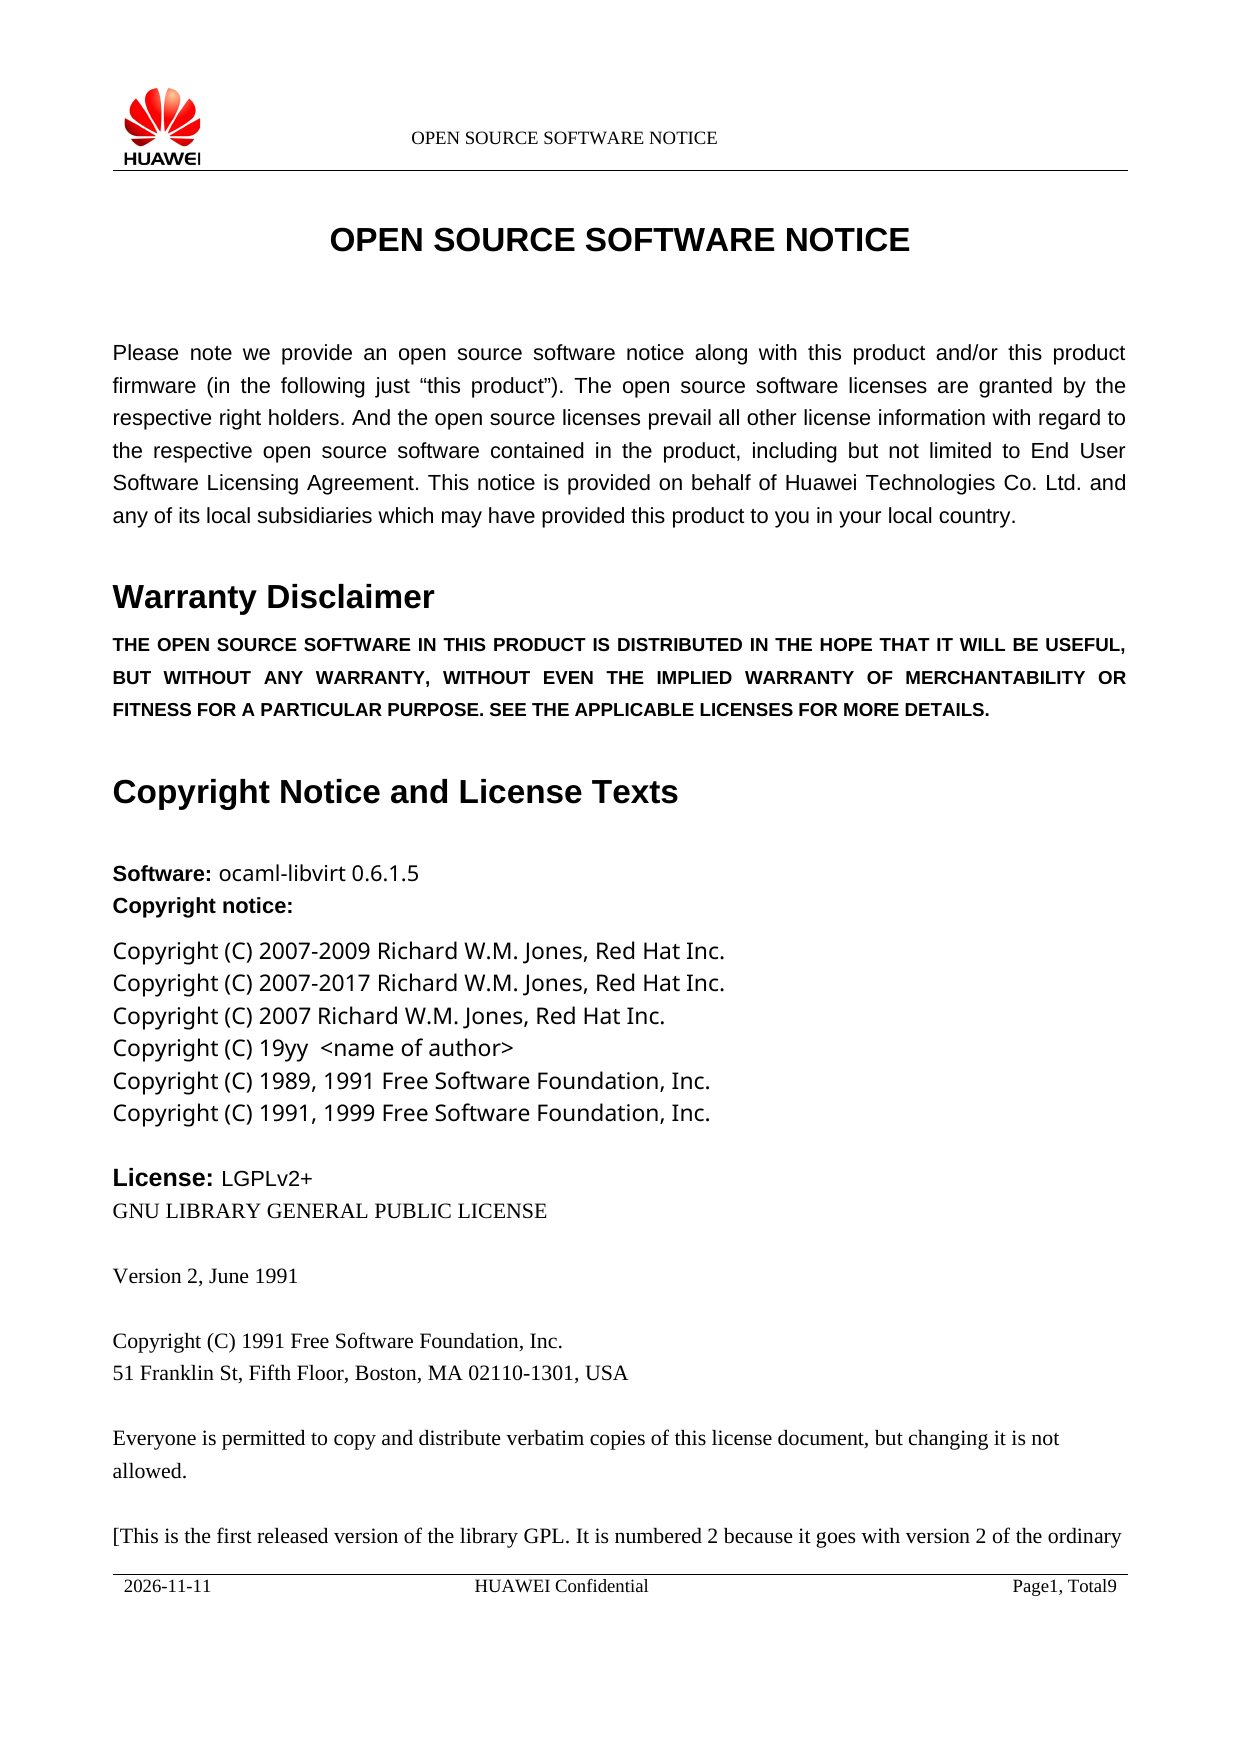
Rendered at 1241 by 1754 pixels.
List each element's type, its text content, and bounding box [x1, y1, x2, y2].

text The open source software in this product is distributed in the hope that it will be useful, but WITHOUT ANY WARRANTY, without even the implied warranty of MERCHANTABILITY or FITNESS FOR A PARTICULAR PURPOSE. See the applicable licenses for more details. [112, 629, 1128, 726]
text Warranty Disclaimer [112, 564, 1128, 629]
text Copyright Notice and License Texts [112, 759, 1128, 824]
text License: LGPLv2+ [112, 1161, 1128, 1194]
text Copyright notice: [112, 889, 1128, 921]
text OPEN SOURCE SOFTWARE NOTICE [112, 206, 1128, 271]
title Software: ocaml-libvirt 0.6.1.5 [112, 856, 1128, 889]
picture [124, 88, 201, 165]
text Copyright (C) 2007-2009 Richard W.M. Jones, Red Hat Inc. Copyright (C) 2007-2017 Richard W.M. Jones, Red Hat Inc. Copyright (C) 2007 Richard W.M. Jones, Red Hat Inc. Copyright (C) 19yy <name of author> Copyright (C) 1989, 1991 Free Software Foundation, Inc. Copyright (C) 1991, 1999 Free Software Foundation, Inc. [112, 934, 1128, 1161]
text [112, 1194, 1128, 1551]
text Please note we provide an open source software notice along with this product and/or this product firmware (in the following just “this product”). The open source software licenses are granted by the respective right holders. And the open source licenses prevail all other license information with regard to the respective open source software contained in the product, including but not limited to End User Software Licensing Agreement. This notice is provided on behalf of Huawei Technologies Co. Ltd. and any of its local subsidiaries which may have provided this product to you in your local country. [112, 336, 1128, 531]
